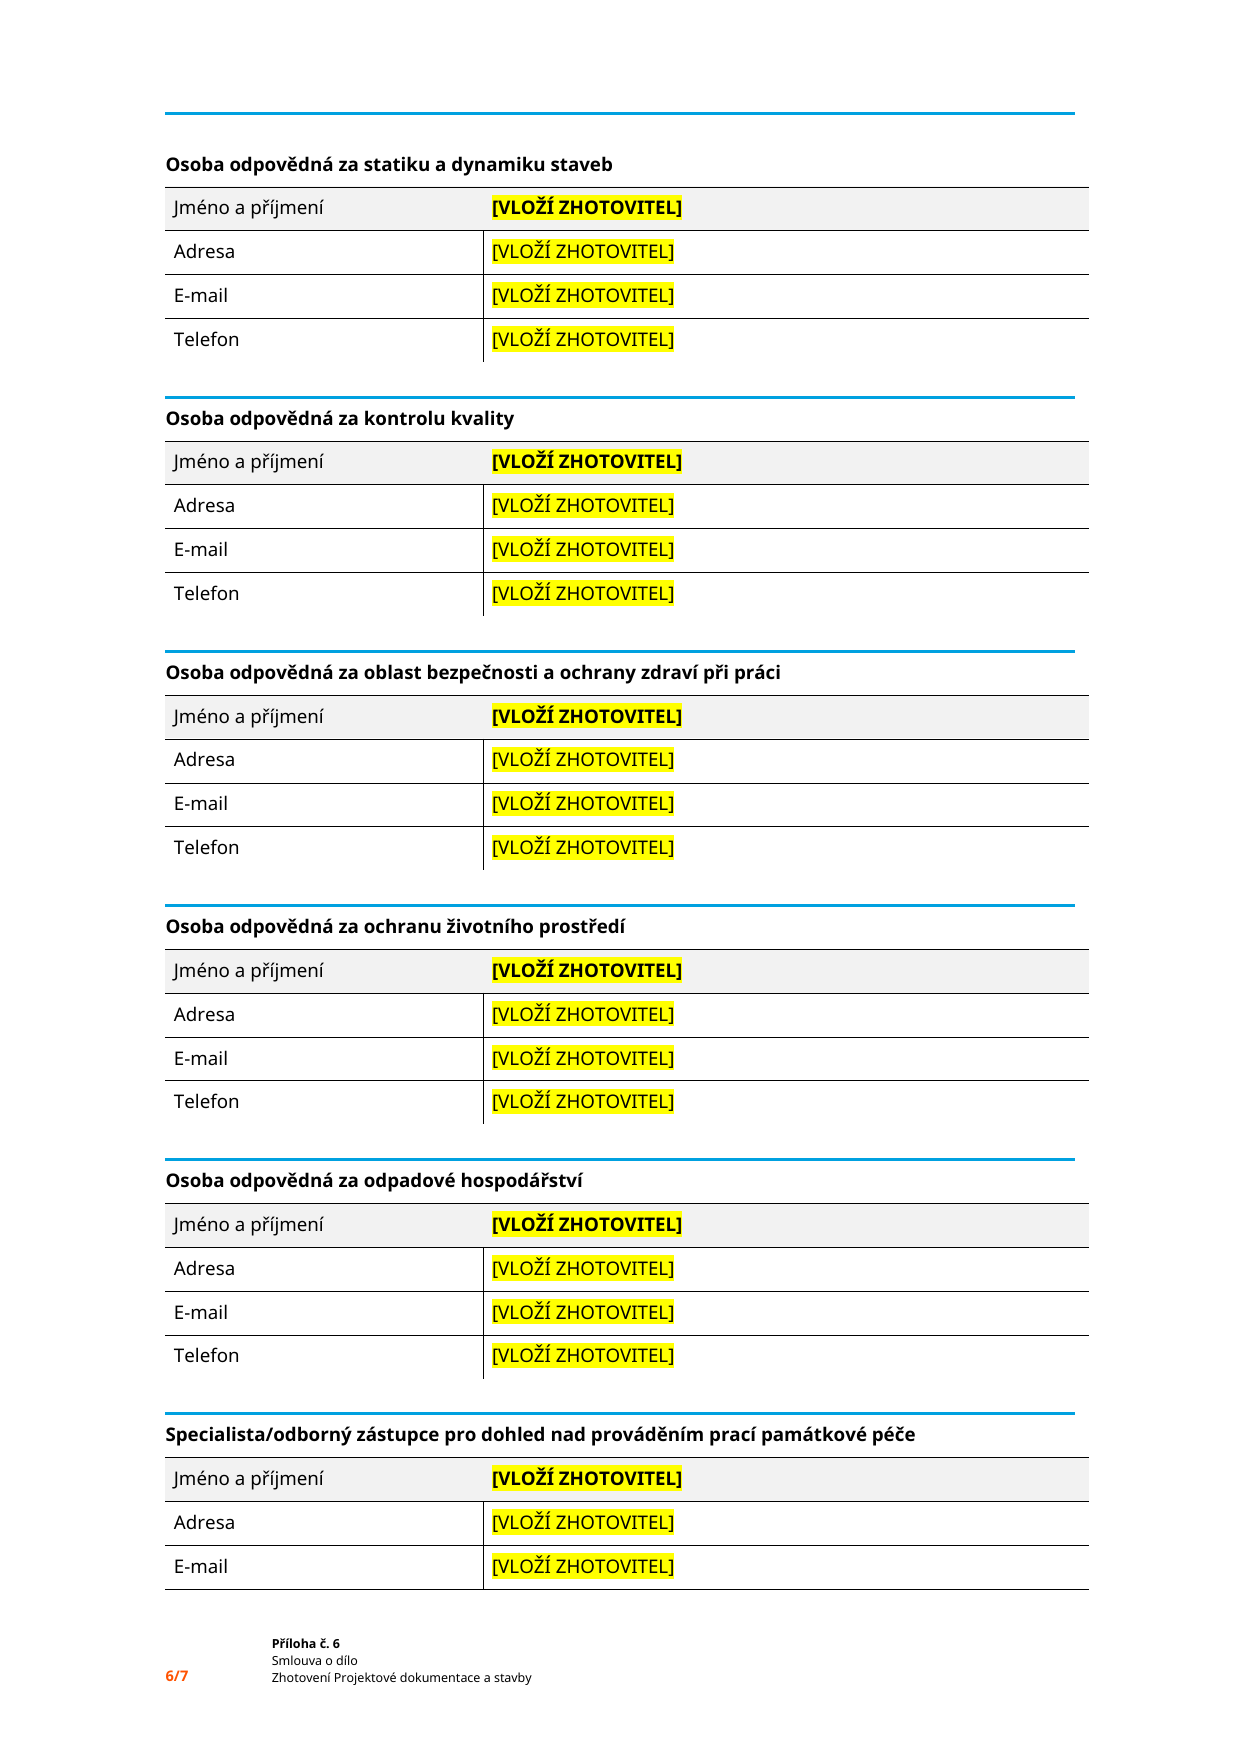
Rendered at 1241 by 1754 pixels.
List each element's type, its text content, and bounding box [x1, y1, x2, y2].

text Osoba odpovědná za oblast bezpečnosti a ochrany zdraví při práci [165, 653, 1075, 685]
table_cell [VLOŽÍ ZHOTOVITEL] [484, 319, 1089, 362]
table_cell [VLOŽÍ ZHOTOVITEL] [484, 784, 1089, 826]
table_cell [VLOŽÍ ZHOTOVITEL] [484, 827, 1089, 870]
table_cell E-mail [165, 529, 483, 572]
table_header Jméno a příjmení [165, 1204, 484, 1247]
table_cell Telefon [165, 827, 483, 870]
table_cell E-mail [165, 1038, 483, 1080]
table_cell [VLOŽÍ ZHOTOVITEL] [484, 1546, 1089, 1589]
table_cell [VLOŽÍ ZHOTOVITEL] [484, 994, 1089, 1037]
table_cell Telefon [165, 573, 483, 616]
table_cell [VLOŽÍ ZHOTOVITEL] [484, 1502, 1089, 1545]
table_cell Adresa [165, 485, 483, 528]
table_header Jméno a příjmení [165, 950, 484, 993]
table_header [VLOŽÍ ZHOTOVITEL] [484, 950, 1089, 993]
table_header Jméno a příjmení [165, 442, 484, 484]
table_cell [VLOŽÍ ZHOTOVITEL] [484, 485, 1089, 528]
table_cell [VLOŽÍ ZHOTOVITEL] [484, 1081, 1089, 1124]
table_cell Telefon [165, 319, 483, 362]
table_cell E-mail [165, 1546, 483, 1589]
text Osoba odpovědná za kontrolu kvality [165, 399, 1075, 431]
table_cell E-mail [165, 784, 483, 826]
table_header [VLOŽÍ ZHOTOVITEL] [484, 1204, 1089, 1247]
table_cell Adresa [165, 994, 483, 1037]
text Specialista/odborný zástupce pro dohled nad prováděním prací památkové péče [165, 1415, 1075, 1447]
table_header [VLOŽÍ ZHOTOVITEL] [484, 442, 1089, 484]
table_cell [VLOŽÍ ZHOTOVITEL] [484, 231, 1089, 274]
table_cell [VLOŽÍ ZHOTOVITEL] [484, 529, 1089, 572]
table_cell [VLOŽÍ ZHOTOVITEL] [484, 573, 1089, 616]
table_cell [VLOŽÍ ZHOTOVITEL] [484, 1292, 1089, 1334]
table_cell [VLOŽÍ ZHOTOVITEL] [484, 740, 1089, 782]
text Osoba odpovědná za ochranu životního prostředí [165, 907, 1075, 939]
table_cell Telefon [165, 1081, 483, 1124]
table_header Jméno a příjmení [165, 1458, 484, 1501]
table_header [VLOŽÍ ZHOTOVITEL] [484, 696, 1089, 738]
text Osoba odpovědná za statiku a dynamiku staveb [165, 148, 1075, 176]
table_cell Adresa [165, 1502, 483, 1545]
table_header Jméno a příjmení [165, 696, 484, 738]
table_cell Adresa [165, 740, 483, 782]
table_cell [VLOŽÍ ZHOTOVITEL] [484, 1248, 1089, 1291]
table_header [VLOŽÍ ZHOTOVITEL] [484, 188, 1089, 230]
table_header [VLOŽÍ ZHOTOVITEL] [484, 1458, 1089, 1501]
table_cell E-mail [165, 1292, 483, 1334]
table_cell [VLOŽÍ ZHOTOVITEL] [484, 1038, 1089, 1080]
table_cell Adresa [165, 231, 483, 274]
table_cell [VLOŽÍ ZHOTOVITEL] [484, 275, 1089, 318]
table_header Jméno a příjmení [165, 188, 484, 230]
table_cell Adresa [165, 1248, 483, 1291]
text Osoba odpovědná za odpadové hospodářství [165, 1161, 1075, 1193]
table_cell [VLOŽÍ ZHOTOVITEL] [484, 1336, 1089, 1378]
table_cell Telefon [165, 1336, 483, 1378]
table_cell E-mail [165, 275, 483, 318]
